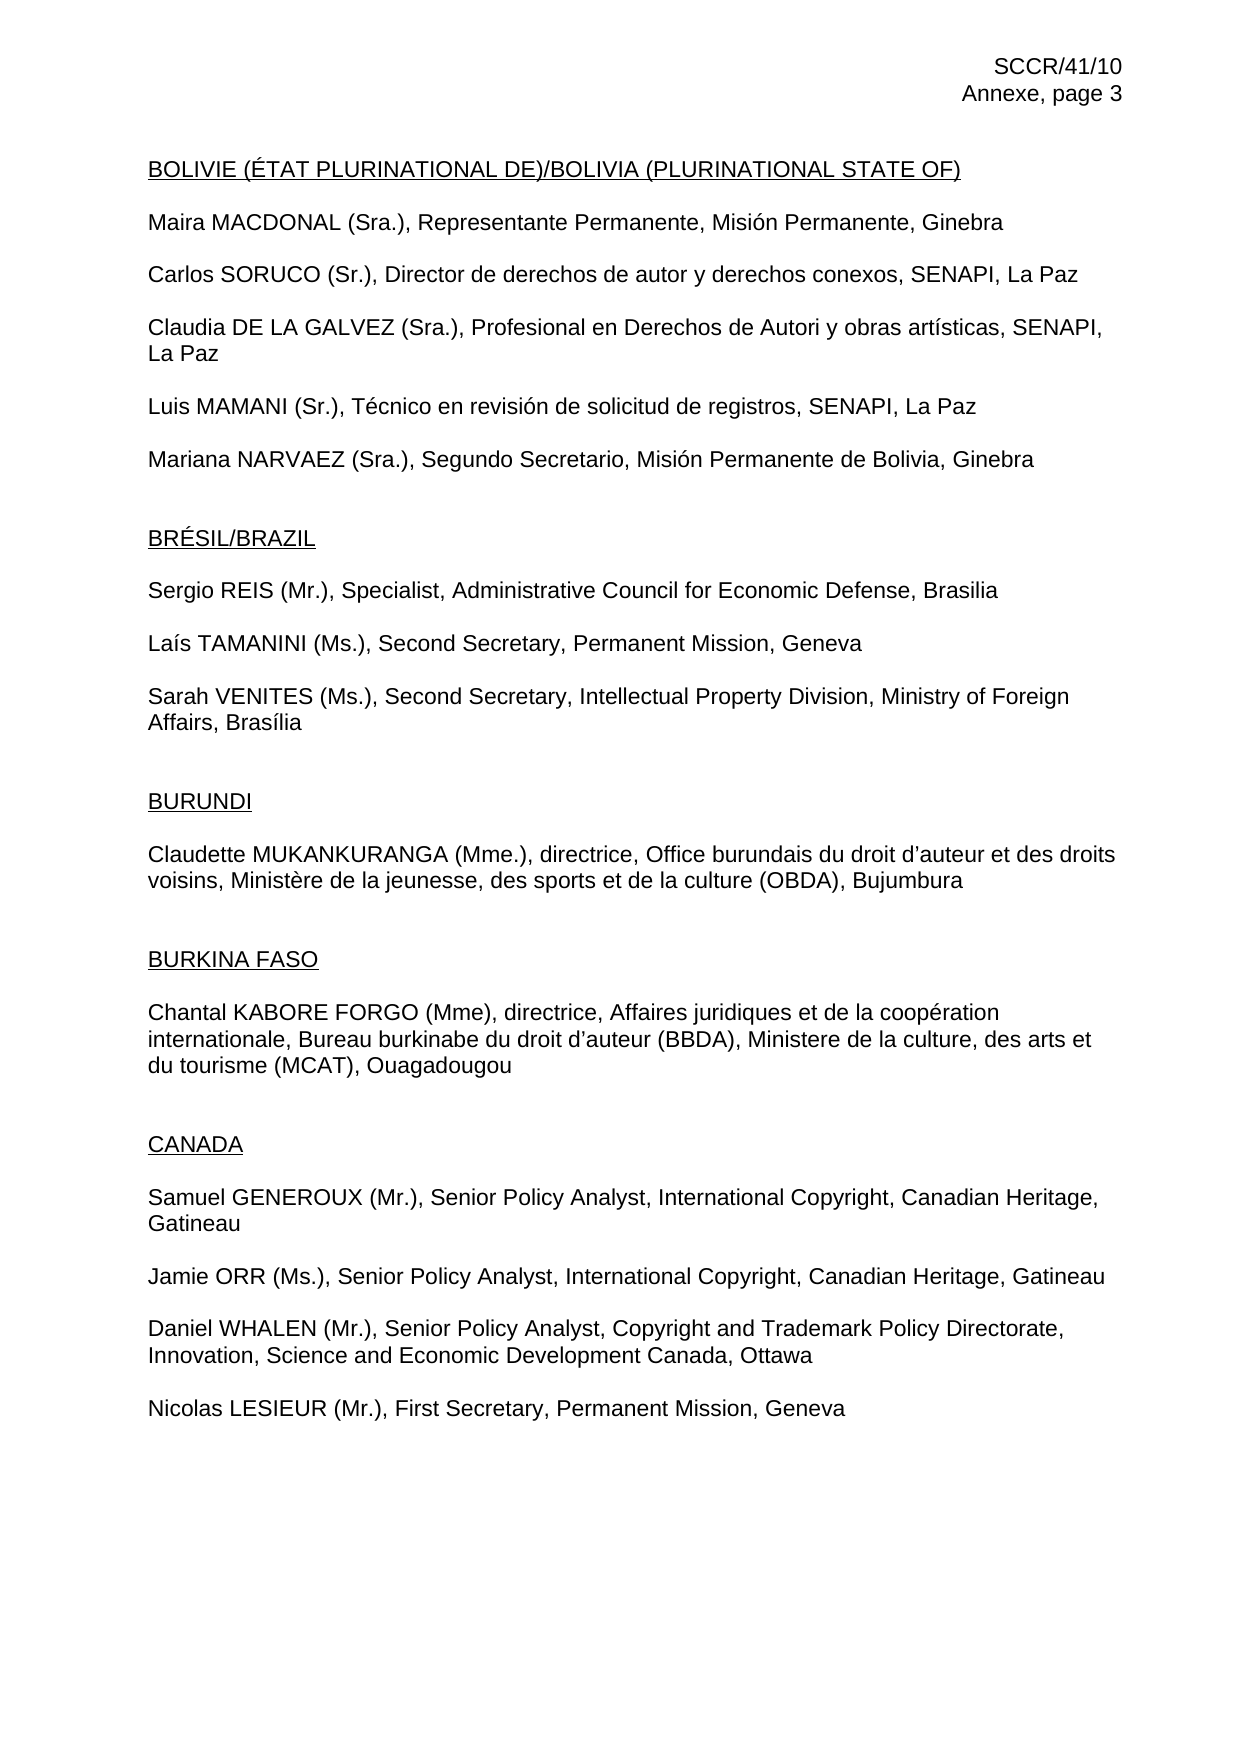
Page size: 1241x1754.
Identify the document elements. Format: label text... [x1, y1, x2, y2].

text Sarah VENITES (Ms.), Second Secretary, Intellectual Property Division, Ministry of Foreign Affairs, Brasília [148, 683, 1122, 736]
text BOLIVIE (ÉTAT PLURINATIONAL DE)/BOLIVIA (PLURINATIONAL STATE OF) [148, 156, 1122, 182]
text BURUNDI [148, 788, 1122, 815]
text Maira MACDONAL (Sra.), Representante Permanente, Misión Permanente, Ginebra [148, 208, 1122, 235]
text Laís TAMANINI (Ms.), Second Secretary, Permanent Mission, Geneva [148, 630, 1122, 657]
text Claudette MUKANKURANGA (Mme.), directrice, Office burundais du droit d’auteur et des droits voisins, Ministère de la jeunesse, des sports et de la culture (OBDA), Bujumbura [148, 841, 1122, 894]
text BRÉSIL/BRAZIL [148, 525, 1122, 551]
text Mariana NARVAEZ (Sra.), Segundo Secretario, Misión Permanente de Bolivia, Ginebra [148, 446, 1122, 472]
text CANADA [148, 1131, 1122, 1157]
text Nicolas LESIEUR (Mr.), First Secretary, Permanent Mission, Geneva [148, 1394, 1122, 1421]
text Claudia DE LA GALVEZ (Sra.), Profesional en Derechos de Autori y obras artísticas, SENAPI, La Paz [148, 314, 1122, 367]
text Jamie ORR (Ms.), Senior Policy Analyst, International Copyright, Canadian Heritage, Gatineau [148, 1263, 1122, 1289]
text BURKINA FASO [148, 946, 1122, 973]
text Luis MAMANI (Sr.), Técnico en revisión de solicitud de registros, SENAPI, La Paz [148, 393, 1122, 419]
text Chantal KABORE FORGO (Mme), directrice, Affaires juridiques et de la coopération internationale, Bureau burkinabe du droit d’auteur (BBDA), Ministere de la culture, des arts et du tourisme (MCAT), Ouagadougou [148, 999, 1122, 1078]
text Samuel GENEROUX (Mr.), Senior Policy Analyst, International Copyright, Canadian Heritage, Gatineau [148, 1184, 1122, 1236]
text Carlos SORUCO (Sr.), Director de derechos de autor y derechos conexos, SENAPI, La Paz [148, 261, 1122, 288]
text Sergio REIS (Mr.), Specialist, Administrative Council for Economic Defense, Brasilia [148, 577, 1122, 604]
text Daniel WHALEN (Mr.), Senior Policy Analyst, Copyright and Trademark Policy Directorate, Innovation, Science and Economic Development Canada, Ottawa [148, 1315, 1122, 1368]
